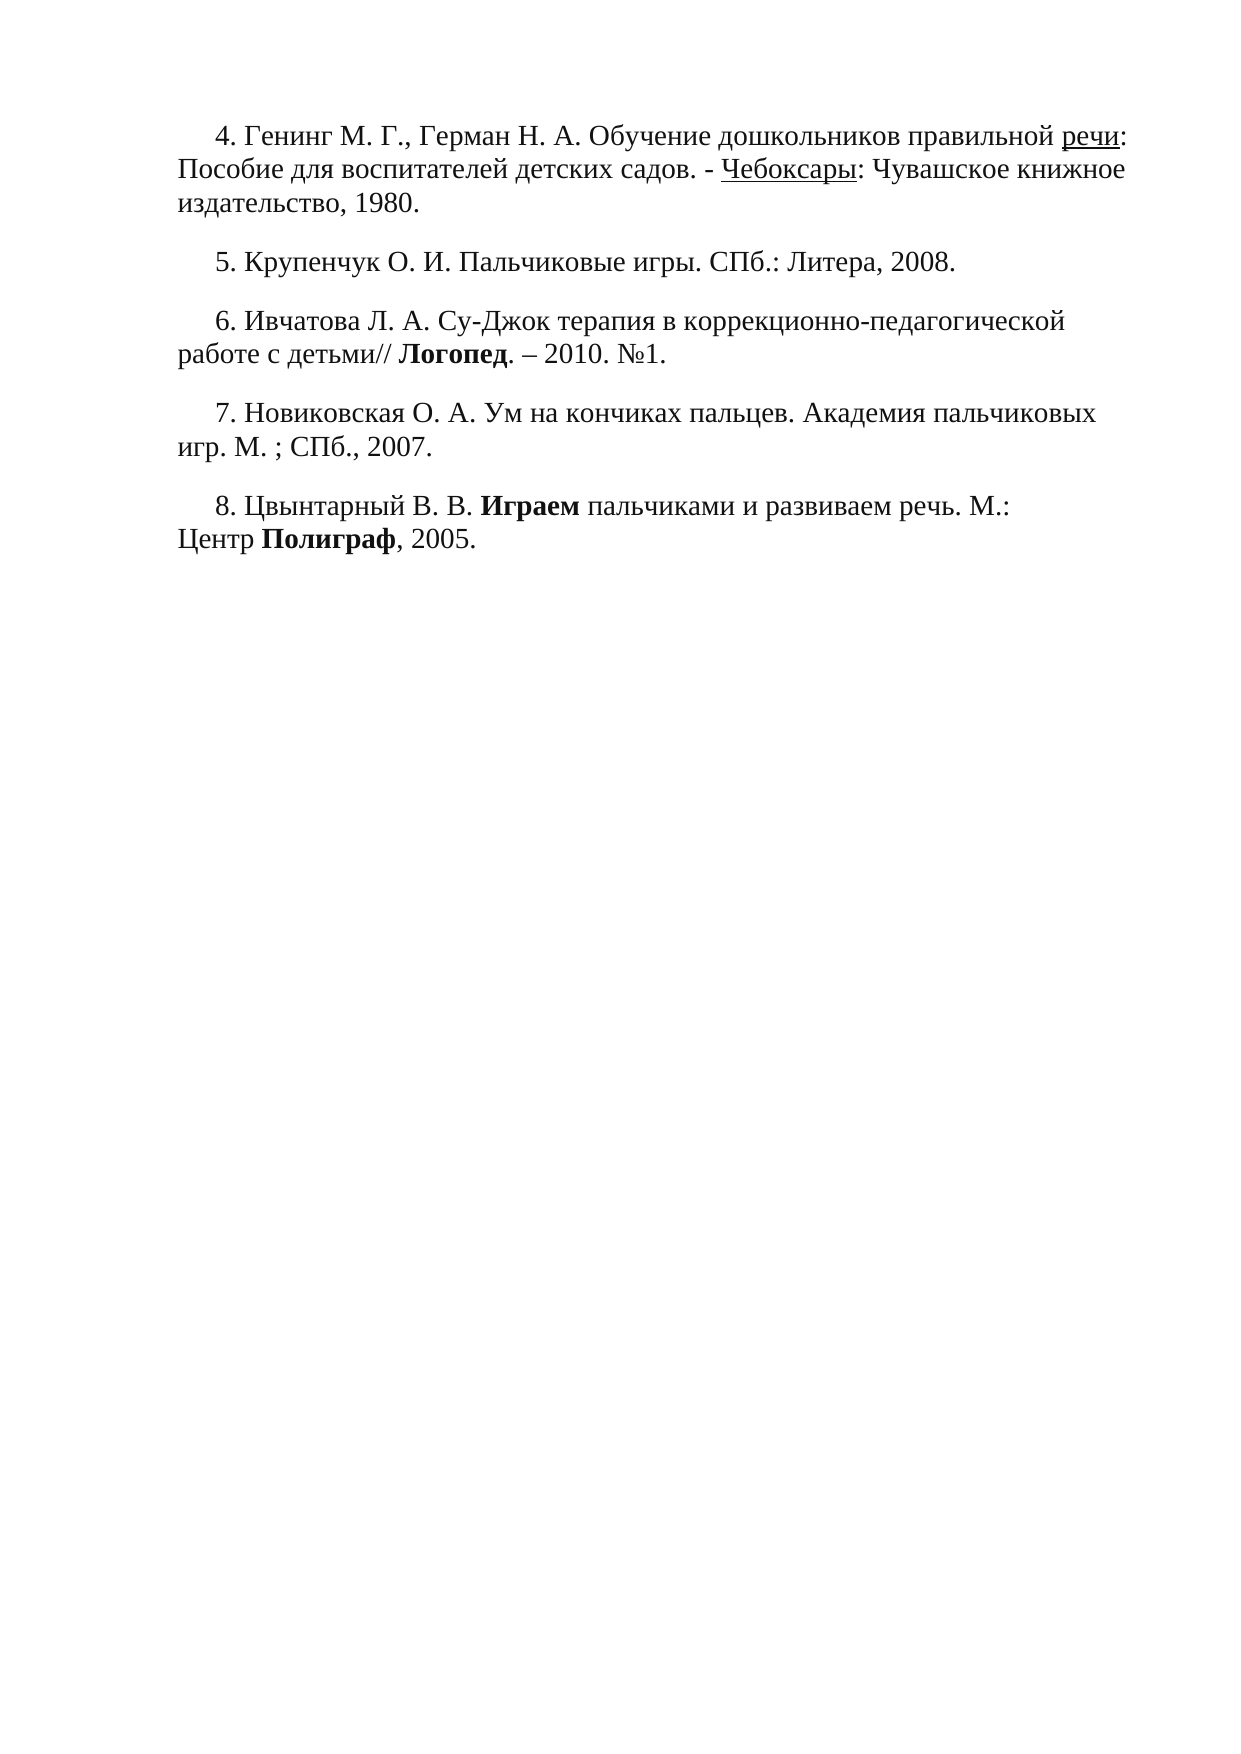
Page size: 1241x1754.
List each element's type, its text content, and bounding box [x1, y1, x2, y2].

text 6. Ивчатова Л. А. Су-Джок терапия в коррекционно-педагогической работе с детьми// Логопед. – 2010. №1. [177, 303, 1152, 370]
text 5. Крупенчук О. И. Пальчиковые игры. СПб.: Литера, 2008. [177, 244, 1152, 278]
text 4. Генинг М. Г., Герман Н. А. Обучение дошкольников правильной речи: Пособие для воспитателей детских садов. - Чебоксары: Чувашское книжное издательство, 1980. [177, 118, 1152, 219]
text 7. Новиковская О. А. Ум на кончиках пальцев. Академия пальчиковых игр. М. ; СПб., 2007. [177, 395, 1152, 462]
text 8. Цвынтарный В. В. Играем пальчиками и развиваем речь. М.: Центр Полиграф, 2005. [177, 488, 1152, 555]
